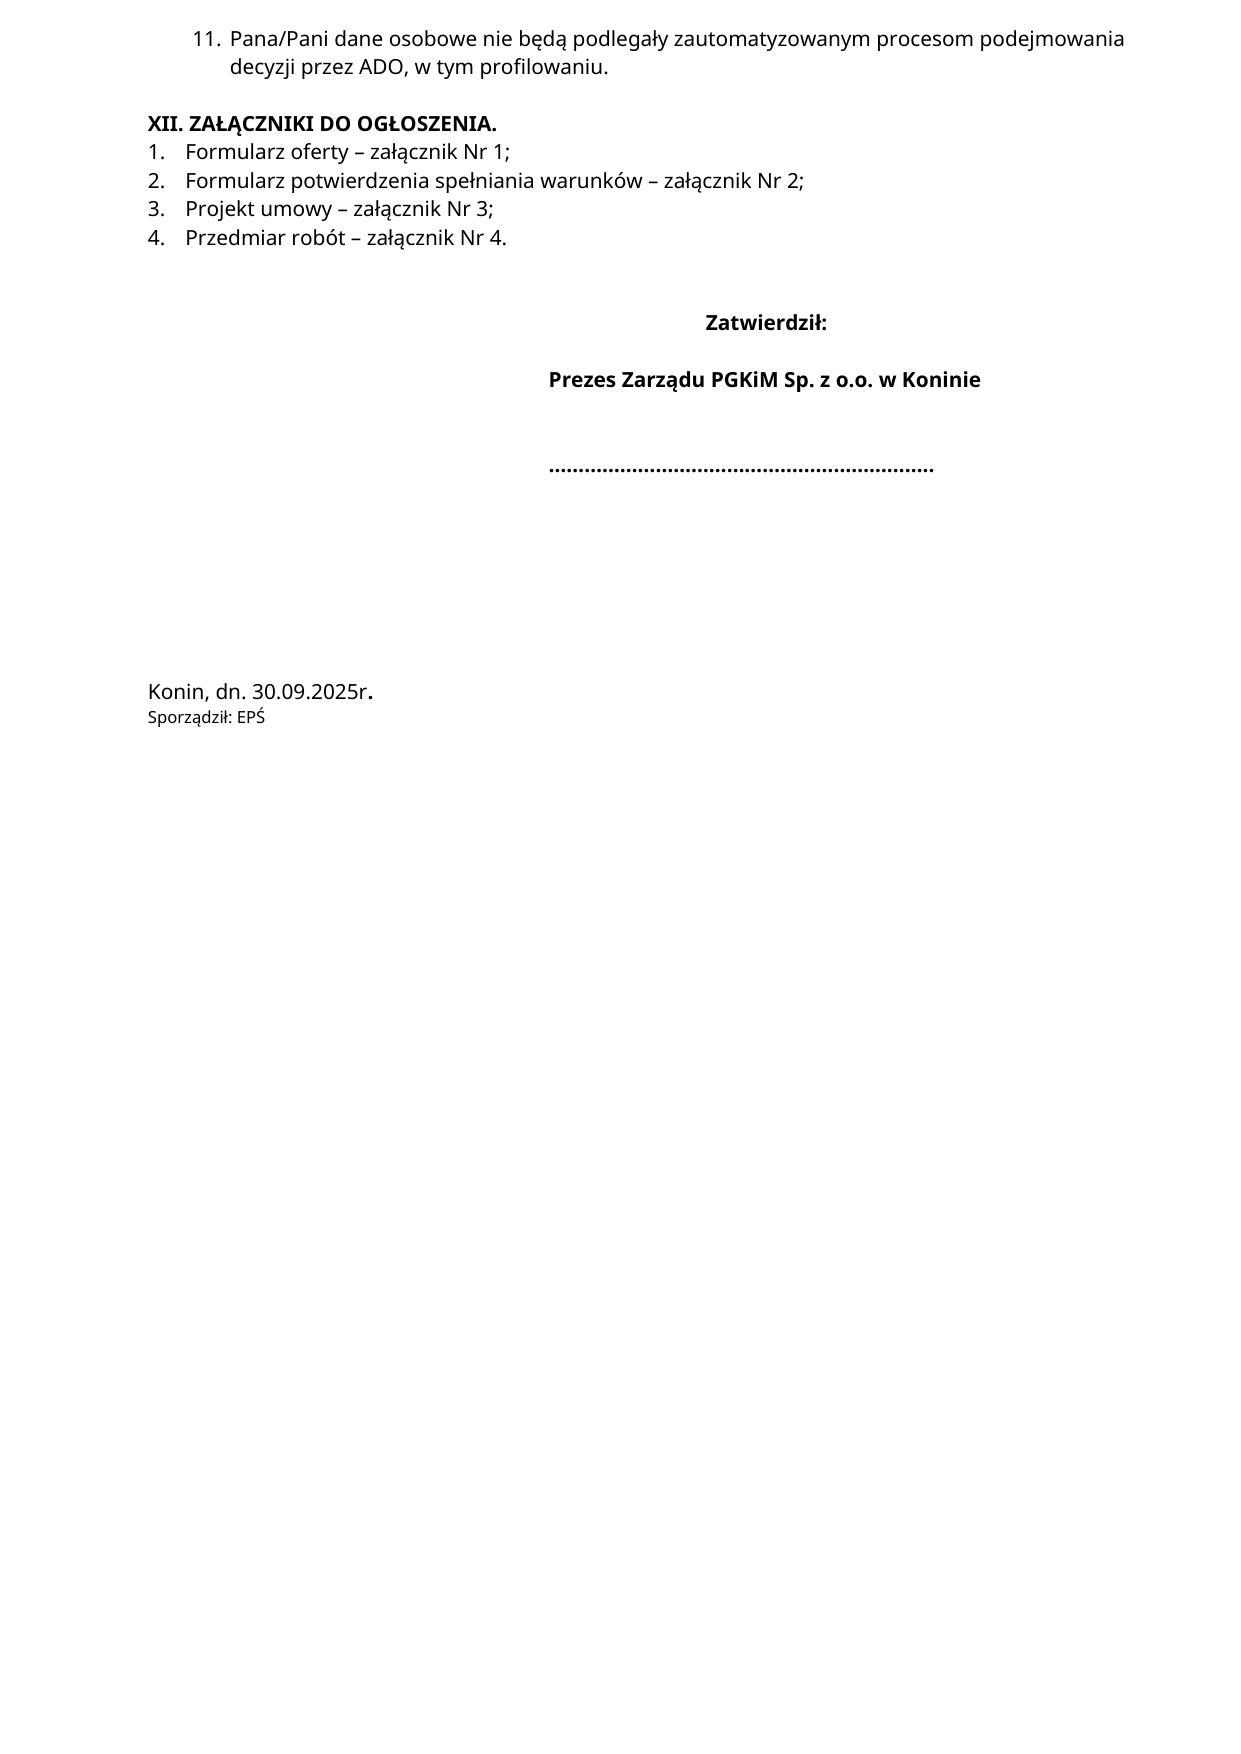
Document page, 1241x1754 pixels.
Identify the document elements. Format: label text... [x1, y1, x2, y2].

list Formularz oferty – załącznik Nr 1; [148, 137, 1152, 166]
list Projekt umowy – załącznik Nr 3; [148, 194, 1152, 223]
text Prezes Zarządu PGKiM Sp. z o.o. w Koninie [148, 365, 1152, 393]
text Konin, dn. 30.09.2025r. [148, 677, 1152, 706]
text XII. ZAŁĄCZNIKI DO OGŁOSZENIA. [148, 109, 1152, 137]
text ……………………………………………………….. [148, 450, 1152, 479]
list Pana/Pani dane osobowe nie będą podlegały zautomatyzowanym procesom podejmowania decyzji przez ADO, w tym profilowaniu. [192, 24, 1152, 81]
text Sporządził: EPŚ [148, 706, 1152, 729]
list Formularz potwierdzenia spełniania warunków – załącznik Nr 2; [148, 166, 1152, 194]
text Zatwierdził: [148, 308, 1152, 336]
list Przedmiar robót – załącznik Nr 4. [148, 223, 1152, 251]
